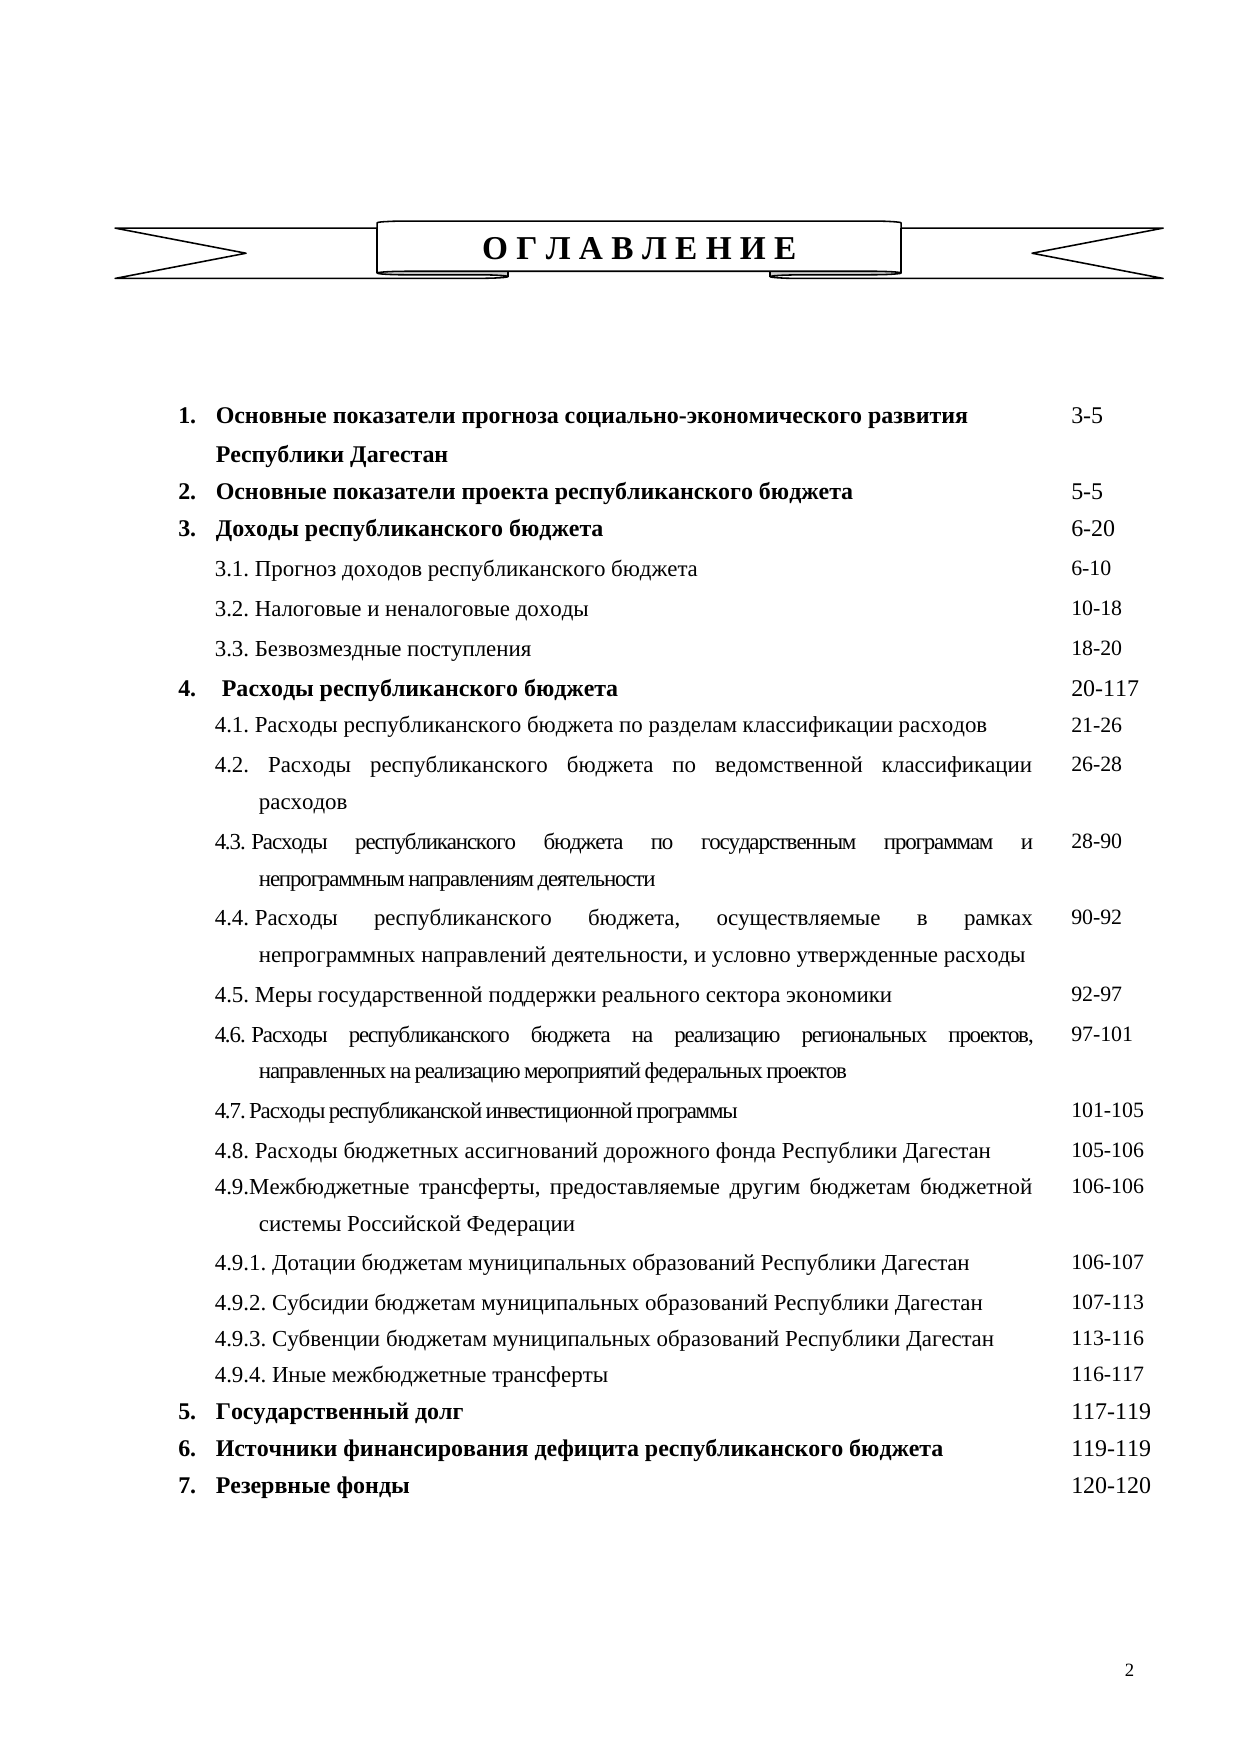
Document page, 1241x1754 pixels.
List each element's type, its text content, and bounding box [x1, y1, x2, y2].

table_cell 4.5. Меры государственной поддержки реального сектора экономики [129, 981, 1060, 1021]
table_cell Основные показатели проекта республиканского бюджета [129, 477, 1060, 514]
table_cell 105-106 [1060, 1137, 1167, 1173]
table_cell 18-20 [1060, 635, 1167, 674]
table_cell 6-10 [1060, 555, 1167, 595]
table_cell 97-101 [1060, 1021, 1167, 1097]
table_cell 4.6. Расходы республиканского бюджета на реализацию региональных проектов, направленных на реализацию мероприятий федеральных проектов [129, 1021, 1060, 1097]
table_cell 4.9.4. Иные межбюджетные трансферты [129, 1361, 1060, 1397]
table_cell 4.4. Расходы республиканского бюджета, осуществляемые в рамках непрограммных направлений деятельности, и условно утвержденные расходы [129, 904, 1060, 981]
table_cell 3.1. Прогноз доходов республиканского бюджета [129, 555, 1060, 595]
table_cell Доходы республиканского бюджета [129, 514, 1060, 555]
table_cell 4.1. Расходы республиканского бюджета по разделам классификации расходов [129, 712, 1060, 751]
table_cell 28-90 [1060, 828, 1167, 904]
table_cell 4.3. Расходы республиканского бюджета по государственным программам и непрограммным направлениям деятельности [129, 828, 1060, 904]
table_cell 3.2. Налоговые и неналоговые доходы [129, 595, 1060, 635]
table_cell 119-119 [1060, 1434, 1167, 1471]
table_cell Источники финансирования дефицита республиканского бюджета [129, 1434, 1060, 1471]
table_cell 4.9.3. Субвенции бюджетам муниципальных образований Республики Дагестан [129, 1325, 1060, 1361]
table_cell 116-117 [1060, 1361, 1167, 1397]
table_cell 4.2. Расходы республиканского бюджета по ведомственной классификации расходов [129, 751, 1060, 828]
table_cell 5-5 [1060, 477, 1148, 514]
table_cell 4.9.1. Дотации бюджетам муниципальных образований Республики Дагестан [129, 1249, 1060, 1289]
table_cell 6-20 [1060, 514, 1148, 555]
table_cell 106-107 [1060, 1249, 1167, 1289]
table_cell 92-97 [1060, 981, 1167, 1021]
table_cell 106-106 [1060, 1173, 1167, 1249]
table_cell Расходы республиканского бюджета [129, 674, 1060, 712]
table_header 3-5 [1060, 401, 1148, 477]
table_cell Резервные фонды [129, 1471, 1060, 1508]
table_cell 10-18 [1060, 595, 1167, 635]
table_cell 101-105 [1060, 1097, 1167, 1137]
table_header Основные показатели прогноза социально-экономического развития Республики Дагестан [129, 401, 1060, 477]
table_cell Государственный долг [129, 1397, 1060, 1434]
table_cell 4.9.2. Субсидии бюджетам муниципальных образований Республики Дагестан [129, 1289, 1060, 1325]
table_cell 90-92 [1060, 904, 1167, 981]
table_cell 4.7. Расходы республиканской инвестиционной программы [129, 1097, 1060, 1137]
table_cell 120-120 [1060, 1471, 1167, 1508]
table_cell 4.8. Расходы бюджетных ассигнований дорожного фонда Республики Дагестан [129, 1137, 1060, 1173]
table_cell 107-113 [1060, 1289, 1167, 1325]
table_cell 113-116 [1060, 1325, 1167, 1361]
table_cell 3.3. Безвозмездные поступления [129, 635, 1060, 674]
table_cell 20-117 [1060, 674, 1167, 712]
table_cell 21-26 [1060, 712, 1167, 751]
table_cell 26-28 [1060, 751, 1167, 828]
table_cell 4.9.Межбюджетные трансферты, предоставляемые другим бюджетам бюджетной системы Российской Федерации [129, 1173, 1060, 1249]
table_cell 117-119 [1060, 1397, 1167, 1434]
